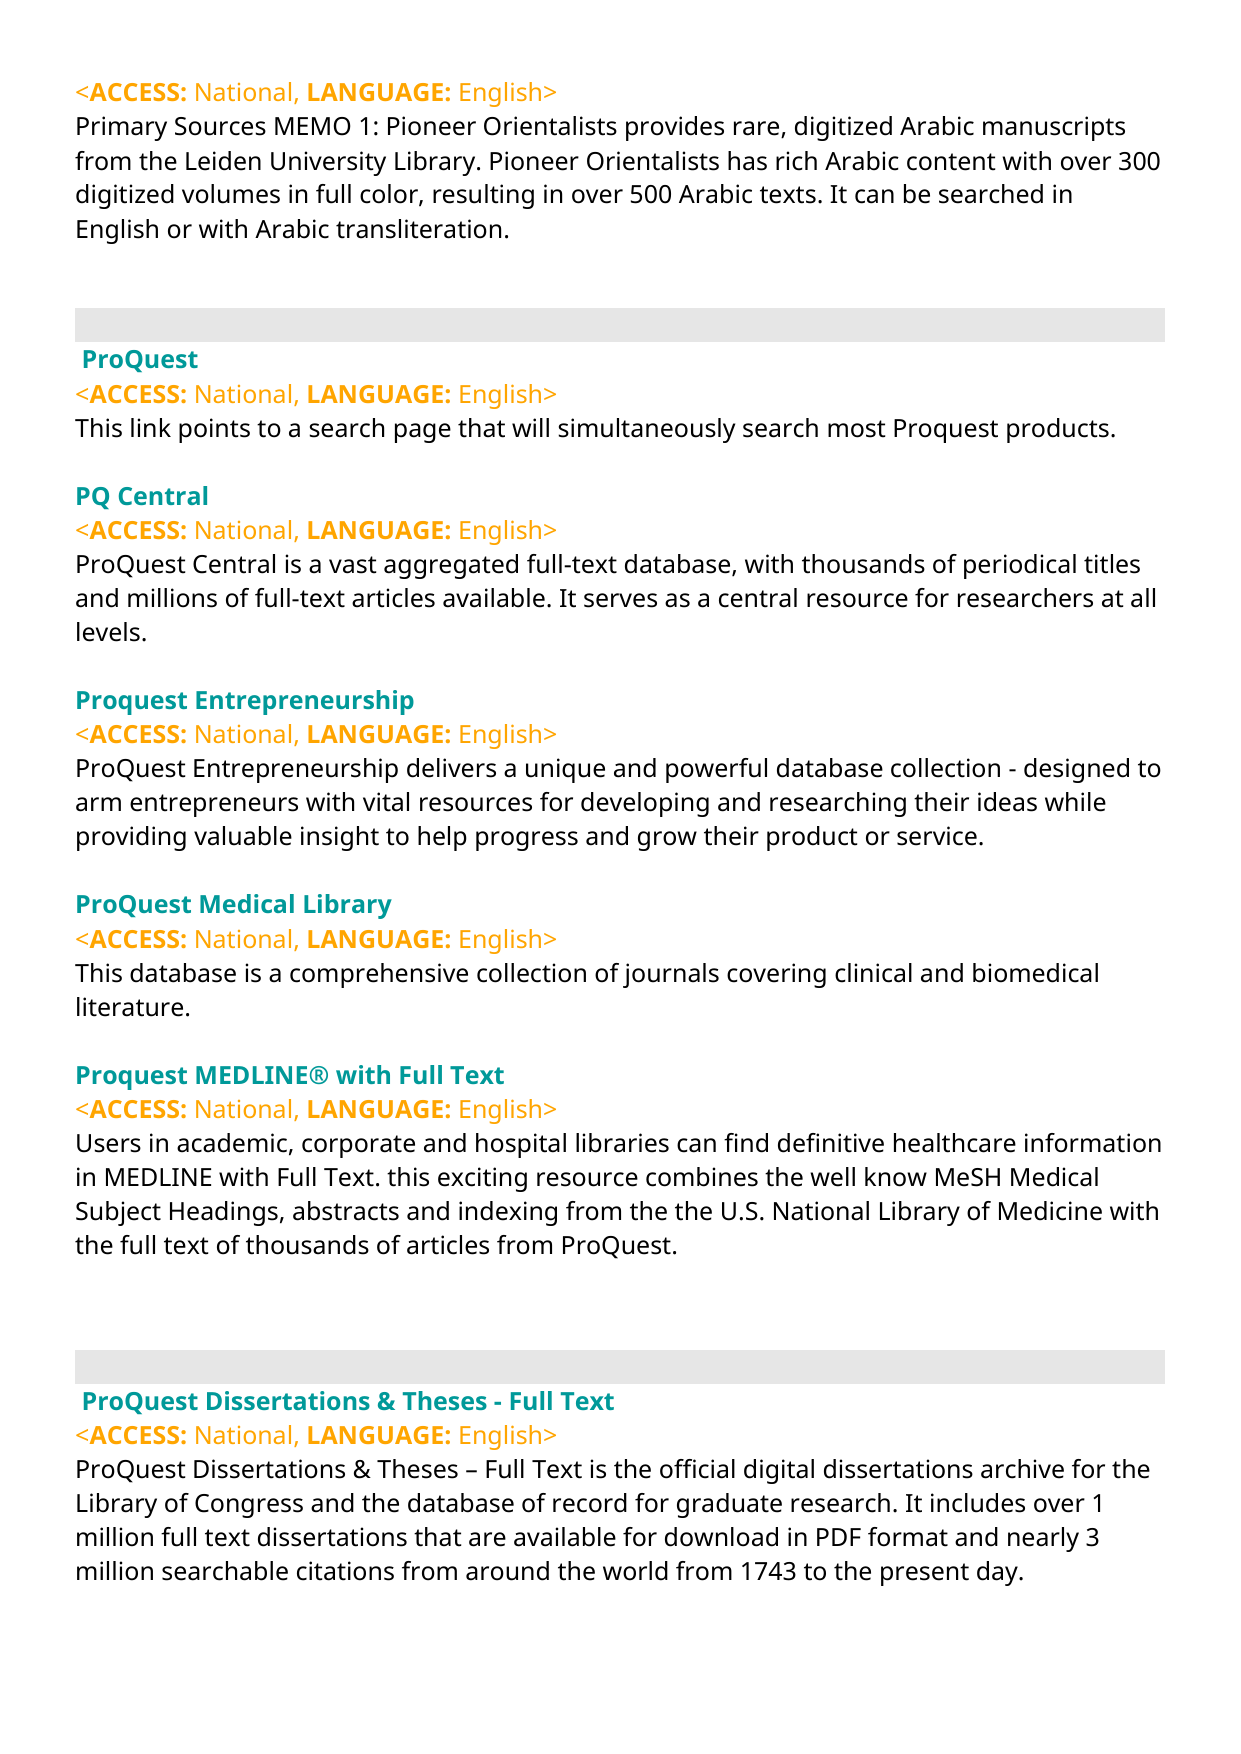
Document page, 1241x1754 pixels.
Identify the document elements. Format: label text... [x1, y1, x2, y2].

text Primary Sources MEMO 1: Pioneer Orientalists provides rare, digitized Arabic manuscripts from the Leiden University Library. Pioneer Orientalists has rich Arabic content with over 300 digitized volumes in full color, resulting in over 500 Arabic texts. It can be searched in English or with Arabic transliteration. [75, 109, 1165, 245]
text <ACCESS: National, LANGUAGE: English> [75, 376, 1165, 410]
text <ACCESS: National, LANGUAGE: English> [75, 1418, 1165, 1452]
text This database is a comprehensive collection of journals covering clinical and biomedical literature. Proquest MEDLINE® with Full Text [75, 955, 1165, 1092]
text ProQuest Entrepreneurship delivers a unique and powerful database collection - designed to arm entrepreneurs with vital resources for developing and researching their ideas while providing valuable insight to help progress and grow their product or service. ProQuest Medical Library [75, 751, 1165, 921]
text <ACCESS: National, LANGUAGE: English> [75, 717, 1165, 751]
text ProQuest Dissertations & Theses – Full Text is the official digital dissertations archive for the Library of Congress and the database of record for graduate research. It includes over 1 million full text dissertations that are available for download in PDF format and nearly 3 million searchable citations from around the world from 1743 to the present day. [75, 1452, 1165, 1588]
text <ACCESS: National, LANGUAGE: English> [75, 75, 1165, 109]
text ProQuest [75, 342, 1165, 376]
text ProQuest Dissertations & Theses - Full Text [75, 1384, 1165, 1418]
text ProQuest Central is a vast aggregated full-text database, with thousands of periodical titles and millions of full-text articles available. It serves as a central resource for researchers at all levels. Proquest Entrepreneurship [75, 547, 1165, 717]
text Users in academic, corporate and hospital libraries can find definitive healthcare information in MEDLINE with Full Text. this exciting resource combines the well know MeSH Medical Subject Headings, abstracts and indexing from the the U.S. National Library of Medicine with the full text of thousands of articles from ProQuest. [75, 1126, 1165, 1262]
text <ACCESS: National, LANGUAGE: English> [75, 1092, 1165, 1126]
text This link points to a search page that will simultaneously search most Proquest products. PQ Central [75, 410, 1165, 512]
text <ACCESS: National, LANGUAGE: English> [75, 512, 1165, 547]
text <ACCESS: National, LANGUAGE: English> [75, 921, 1165, 955]
